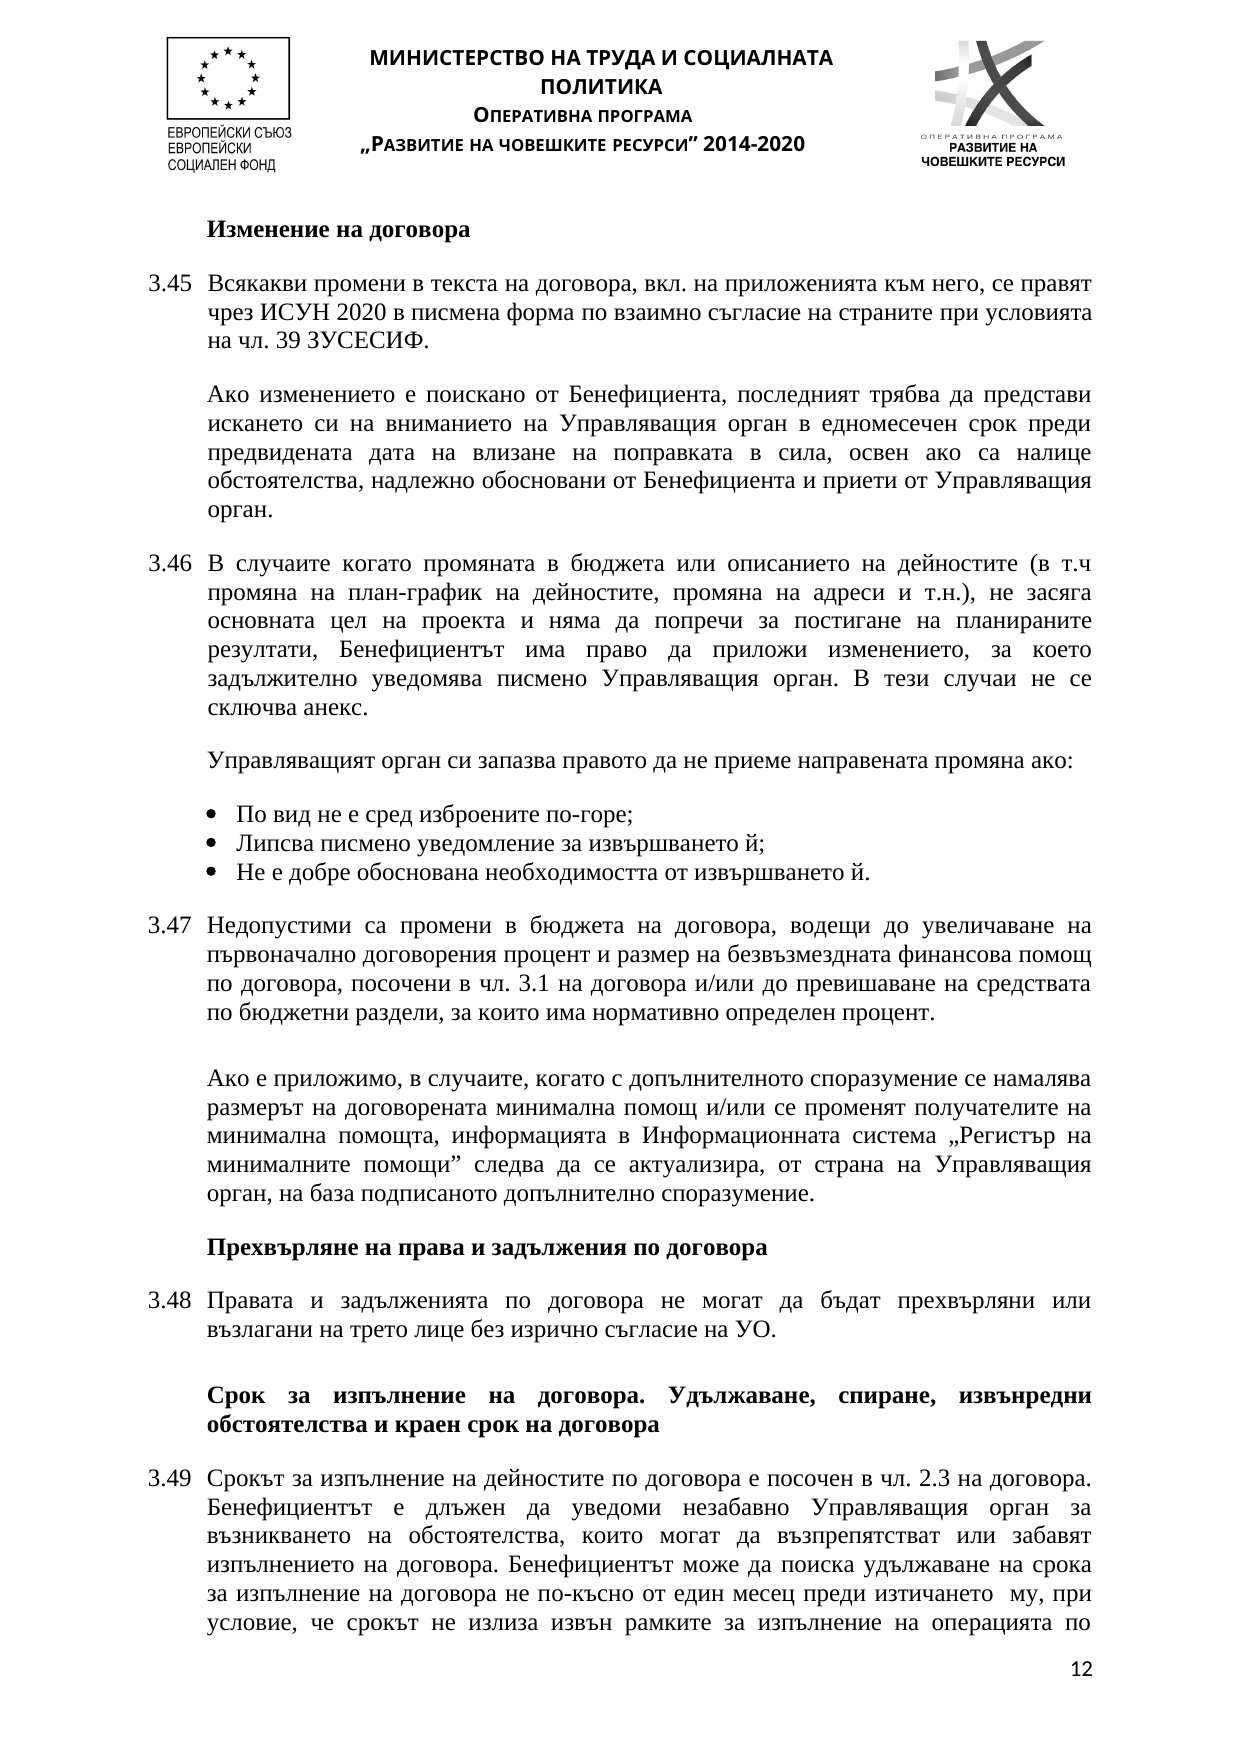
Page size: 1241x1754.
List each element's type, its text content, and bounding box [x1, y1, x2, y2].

text 3.45 Всякакви промени в текста на договора, вкл. на приложенията към него, се правят чрез ИСУН 2020 в писмена форма по взаимно съгласие на страните при условията на чл. 39 ЗУСЕСИФ. [148, 268, 1093, 354]
text Ако изменението е поискано от Бенефициента, последният трябва да представи искането си на вниманието на Управляващия орган в едномесечен срок преди предвидената дата на влизане на поправката в сила, освен ако са налице обстоятелства, надлежно обосновани от Бенефициента и приети от Управляващия орган. [207, 379, 1093, 523]
text Срок за изпълнение на договора. Удължаване, спиране, извънредни обстоятелства и краен срок на договора [207, 1380, 1093, 1438]
list Не е добре обоснована необходимостта от извършването й. [207, 857, 1093, 885]
text Управляващият орган си запазва правото да не приеме направената промяна ако: [207, 745, 1093, 774]
list Липсва писмено уведомление за извършването й; [207, 828, 1093, 857]
text Изменение на договора [207, 214, 1093, 243]
text Прехвърляне на права и задължения по договора [207, 1232, 1093, 1260]
text Ако е приложимо, в случаите, когато с допълнителното споразумение се намалява размерът на договорената минимална помощ и/или се променят получателите на минимална помощта, информацията в Информационната система „Регистър на минималните помощи” следва да се актуализира, от страна на Управляващия орган, на база подписаното допълнително споразумение. [207, 1063, 1093, 1207]
list По вид не е сред изброените по-горе; [207, 799, 1093, 828]
picture [897, 22, 1082, 180]
picture [121, 32, 334, 183]
text 3.48 Правата и задълженията по договора не могат да бъдат прехвърляни или възлагани на трето лице без изрично съгласие на УО. [148, 1285, 1093, 1343]
text 3.47 Недопустими са промени в бюджета на договора, водещи до увеличаване на първоначално договорения процент и размер на безвъзмездната финансова помощ по договора, посочени в чл. 3.1 на договора и/или до превишаване на средствата по бюджетни раздели, за които има нормативно определен процент. [148, 910, 1093, 1025]
text 3.46 В случаите когато промяната в бюджета или описанието на дейностите (в т.ч промяна на план-график на дейностите, промяна на адреси и т.н.), не засяга основната цел на проекта и няма да попречи за постигане на планираните резултати, Бенефициентът има право да приложи изменението, за което задължително уведомява писмено Управляващия орган. В тези случаи не се сключва анекс. [148, 548, 1093, 720]
